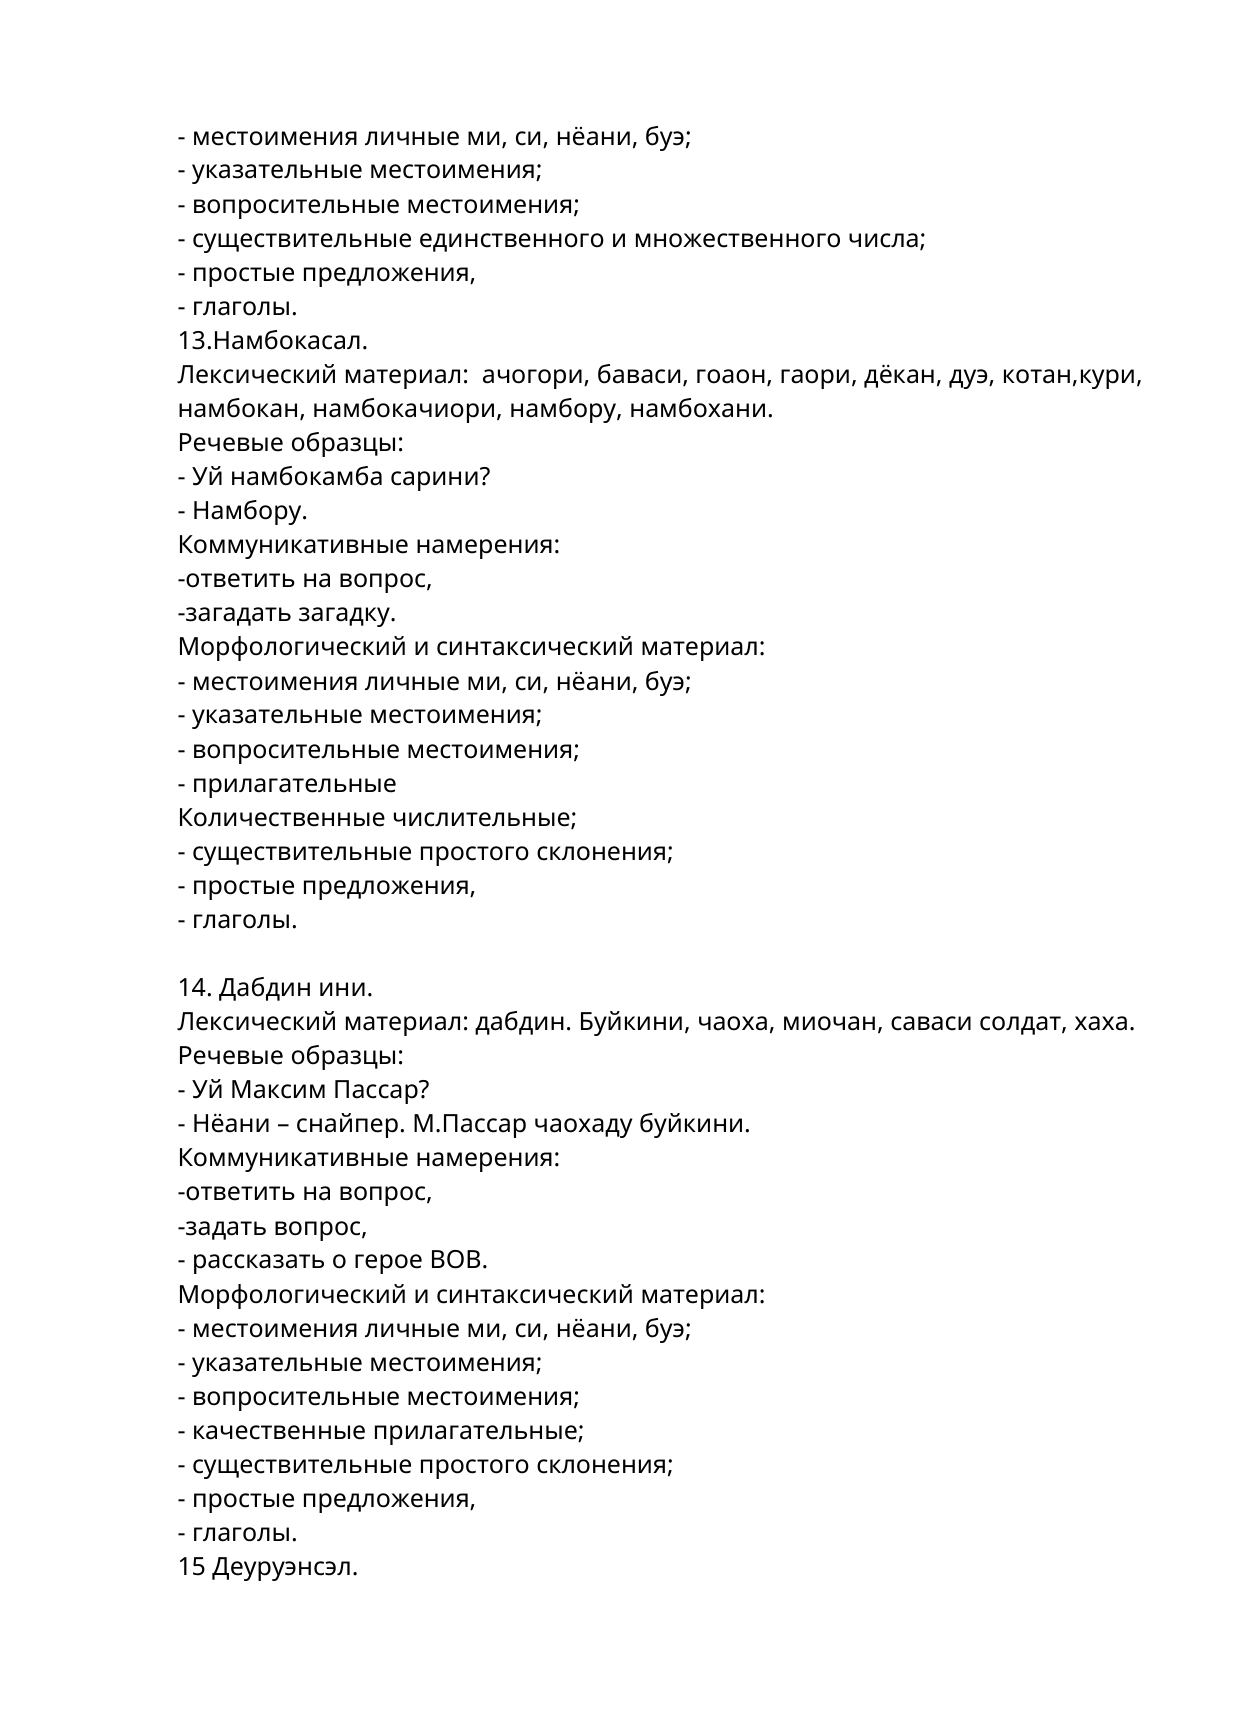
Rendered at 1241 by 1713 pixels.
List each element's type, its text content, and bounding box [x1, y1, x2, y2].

text - глаголы. [177, 288, 1152, 322]
text - рассказать о герое ВОВ. [177, 1242, 1152, 1276]
text - качественные прилагательные; [177, 1412, 1152, 1447]
text Речевые образцы: [177, 1038, 1152, 1072]
text - глаголы. [177, 1515, 1152, 1549]
text - Уй намбокамба сарини? [177, 459, 1152, 493]
text - Уй Максим Пассар? [177, 1072, 1152, 1106]
text - простые предложения, [177, 254, 1152, 288]
text - Нёани – снайпер. М.Пассар чаохаду буйкини. [177, 1106, 1152, 1140]
text - указательные местоимения; [177, 152, 1152, 186]
text Коммуникативные намерения: [177, 1140, 1152, 1174]
text - вопросительные местоимения; [177, 731, 1152, 765]
text - прилагательные [177, 765, 1152, 799]
text 15 Деуруэнсэл. [177, 1549, 1152, 1583]
text - указательные местоимения; [177, 697, 1152, 731]
text -задать вопрос, [177, 1208, 1152, 1242]
text - существительные простого склонения; [177, 1447, 1152, 1481]
text - местоимения личные ми, си, нёани, буэ; [177, 118, 1152, 152]
text - существительные единственного и множественного числа; [177, 220, 1152, 254]
text - глаголы. [177, 902, 1152, 936]
text - Намбору. [177, 493, 1152, 527]
text 14. Дабдин ини. [177, 970, 1152, 1004]
text Лексический материал: ачогори, баваси, гоаон, гаори, дёкан, дуэ, котан,кури, намбокан, намбокачиори, намбору, намбохани. [177, 357, 1152, 425]
text -загадать загадку. [177, 595, 1152, 629]
text Морфологический и синтаксический материал: [177, 1276, 1152, 1310]
text - указательные местоимения; [177, 1344, 1152, 1378]
text - местоимения личные ми, си, нёани, буэ; [177, 1310, 1152, 1344]
text Лексический материал: дабдин. Буйкини, чаоха, миочан, саваси солдат, хаха. [177, 1004, 1152, 1038]
text Коммуникативные намерения: [177, 527, 1152, 561]
text Морфологический и синтаксический материал: [177, 629, 1152, 663]
text - простые предложения, [177, 867, 1152, 902]
text -ответить на вопрос, [177, 1174, 1152, 1208]
text - существительные простого склонения; [177, 833, 1152, 867]
text Количественные числительные; [177, 799, 1152, 833]
text - вопросительные местоимения; [177, 1378, 1152, 1412]
text - простые предложения, [177, 1481, 1152, 1515]
text -ответить на вопрос, [177, 561, 1152, 595]
text Речевые образцы: [177, 425, 1152, 459]
text - вопросительные местоимения; [177, 186, 1152, 220]
text - местоимения личные ми, си, нёани, буэ; [177, 663, 1152, 697]
text 13.Намбокасал. [177, 322, 1152, 357]
